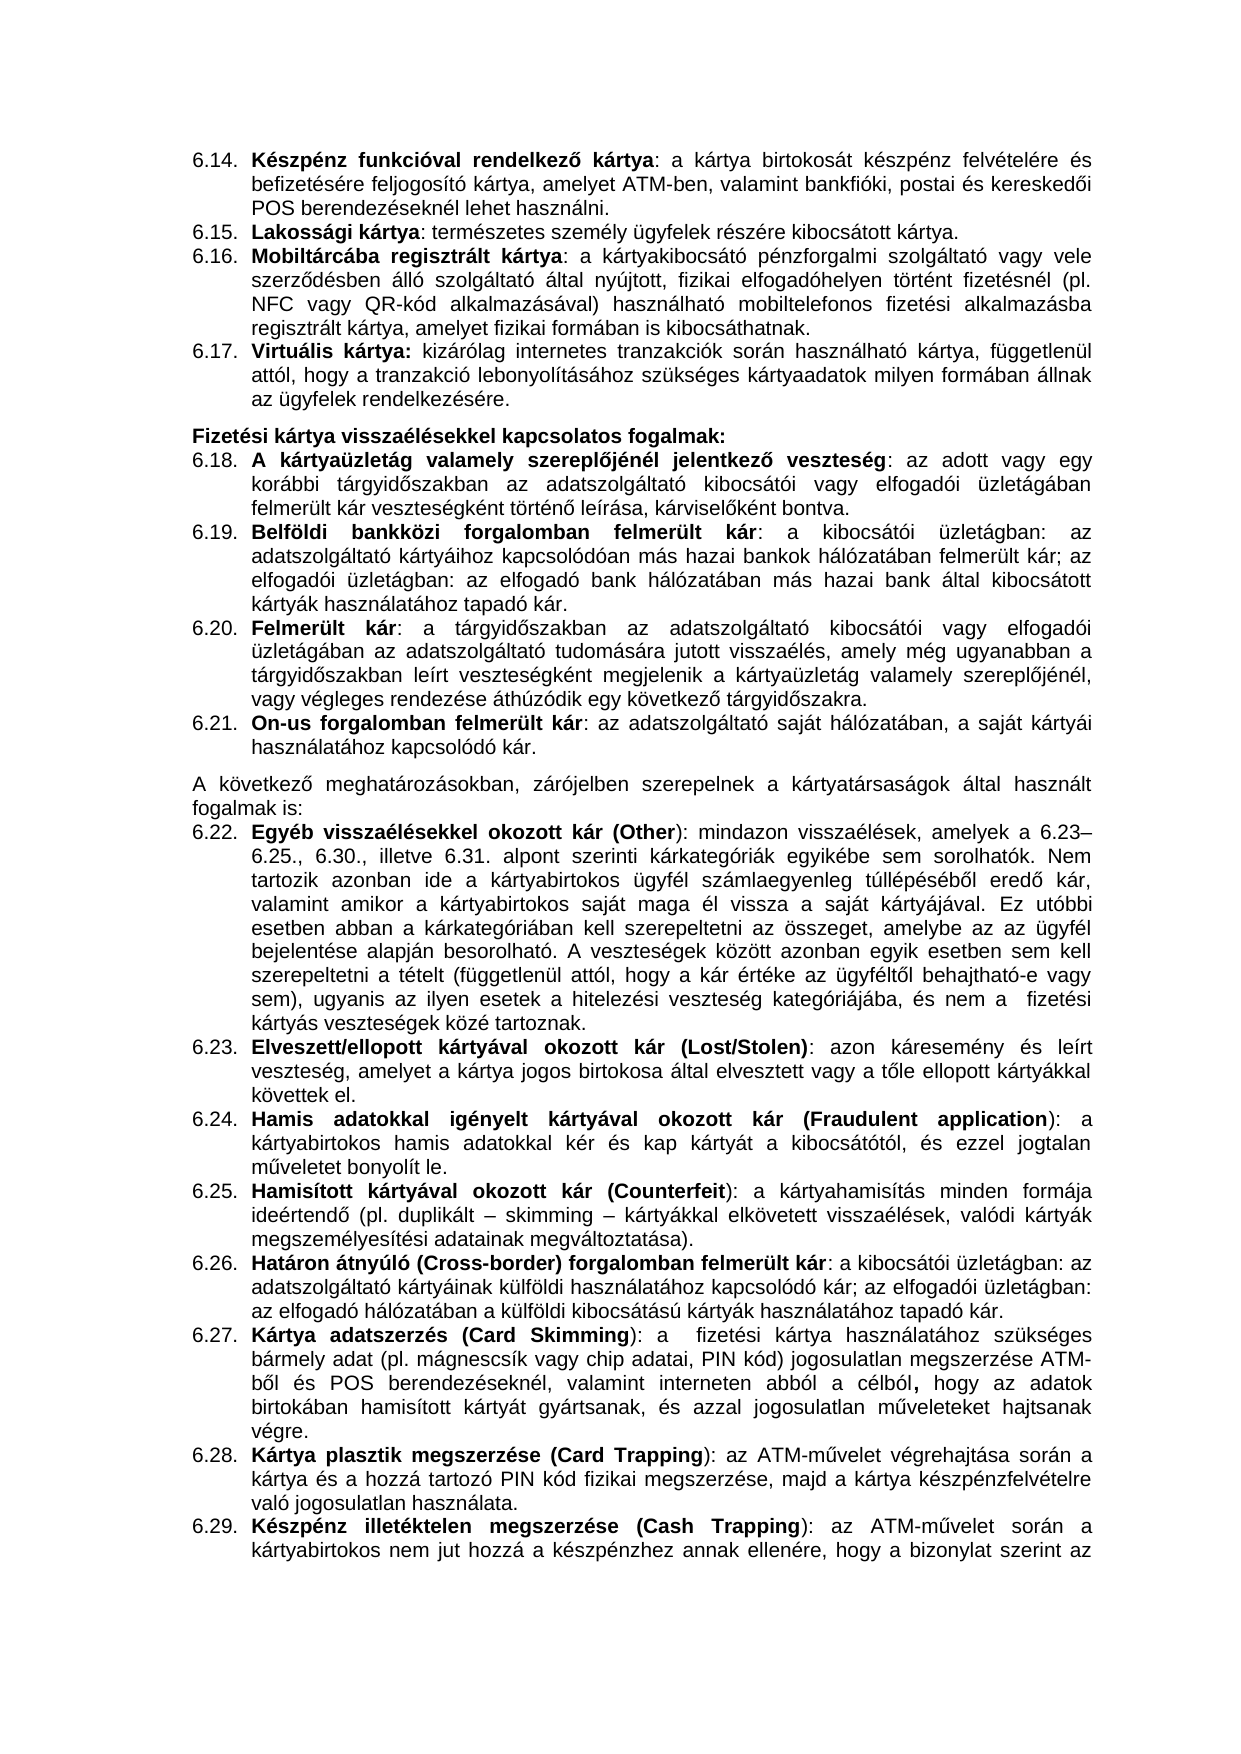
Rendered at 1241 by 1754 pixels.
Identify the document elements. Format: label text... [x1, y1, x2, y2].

text Fizetési kártya visszaélésekkel kapcsolatos fogalmak: [192, 424, 1093, 448]
text 6.23. Elveszett/ellopott kártyával okozott kár (Lost/Stolen): azon káresemény és leírt veszteség, amelyet a kártya jogos birtokosa által elvesztett vagy a tőle ellopott kártyákkal követtek el. [192, 1035, 1093, 1107]
text 6.25. Hamisított kártyával okozott kár (Counterfeit): a kártyahamisítás minden formája ideértendő (pl. duplikált – skimming – kártyákkal elkövetett visszaélések, valódi kártyák megszemélyesítési adatainak megváltoztatása). [192, 1179, 1093, 1251]
text 6.28. Kártya plasztik megszerzése (Card Trapping): az ATM-művelet végrehajtása során a kártya és a hozzá tartozó PIN kód fizikai megszerzése, majd a kártya készpénzfelvételre való jogosulatlan használata. [192, 1442, 1093, 1514]
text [192, 1514, 1093, 1562]
text 6.18. A kártyaüzletág valamely szereplőjénél jelentkező veszteség: az adott vagy egy korábbi tárgyidőszakban az adatszolgáltató kibocsátói vagy elfogadói üzletágában felmerült kár veszteségként történő leírása, kárviselőként bontva. [192, 448, 1093, 519]
text 6.19. Belföldi bankközi forgalomban felmerült kár: a kibocsátói üzletágban: az adatszolgáltató kártyáihoz kapcsolódóan más hazai bankok hálózatában felmerült kár; az elfogadói üzletágban: az elfogadó bank hálózatában más hazai bank által kibocsátott kártyák használatához tapadó kár. [192, 519, 1093, 615]
text 6.27. Kártya adatszerzés (Card Skimming): a fizetési kártya használatához szükséges bármely adat (pl. mágnescsík vagy chip adatai, PIN kód) jogosulatlan megszerzése ATM-ből és POS berendezéseknél, valamint interneten abból a célból, hogy az adatok birtokában hamisított kártyát gyártsanak, és azzal jogosulatlan műveleteket hajtsanak végre. [192, 1323, 1093, 1442]
text 6.17. Virtuális kártya: kizárólag internetes tranzakciók során használható kártya, függetlenül attól, hogy a tranzakció lebonyolításához szükséges kártyaadatok milyen formában állnak az ügyfelek rendelkezésére. [192, 339, 1093, 411]
text A következő meghatározásokban, zárójelben szerepelnek a kártyatársaságok által használt fogalmak is: [192, 772, 1093, 819]
text 6.15. Lakossági kártya: természetes személy ügyfelek részére kibocsátott kártya. [192, 219, 1093, 243]
text 6.21. On-us forgalomban felmerült kár: az adatszolgáltató saját hálózatában, a saját kártyái használatához kapcsolódó kár. [192, 711, 1093, 759]
text 6.14. Készpénz funkcióval rendelkező kártya: a kártya birtokosát készpénz felvételére és befizetésére feljogosító kártya, amelyet ATM-ben, valamint bankfióki, postai és kereskedői POS berendezéseknél lehet használni. [192, 148, 1093, 219]
text 6.16. Mobiltárcába regisztrált kártya: a kártyakibocsátó pénzforgalmi szolgáltató vagy vele szerződésben álló szolgáltató által nyújtott, fizikai elfogadóhelyen történt fizetésnél (pl. NFC vagy QR-kód alkalmazásával) használható mobiltelefonos fizetési alkalmazásba regisztrált kártya, amelyet fizikai formában is kibocsáthatnak. [192, 243, 1093, 339]
text 6.26. Határon átnyúló (Cross-border) forgalomban felmerült kár: a kibocsátói üzletágban: az adatszolgáltató kártyáinak külföldi használatához kapcsolódó kár; az elfogadói üzletágban: az elfogadó hálózatában a külföldi kibocsátású kártyák használatához tapadó kár. [192, 1251, 1093, 1323]
text 6.22. Egyéb visszaélésekkel okozott kár (Other): mindazon visszaélések, amelyek a 6.23–6.25., 6.30., illetve 6.31. alpont szerinti kárkategóriák egyikébe sem sorolhatók. Nem tartozik azonban ide a kártyabirtokos ügyfél számlaegyenleg túllépéséből eredő kár, valamint amikor a kártyabirtokos saját maga él vissza a saját kártyájával. Ez utóbbi esetben abban a kárkategóriában kell szerepeltetni az összeget, amelybe az az ügyfél bejelentése alapján besorolható. A veszteségek között azonban egyik esetben sem kell szerepeltetni a tételt (függetlenül attól, hogy a kár értéke az ügyféltől behajtható-e vagy sem), ugyanis az ilyen esetek a hitelezési veszteség kategóriájába, és nem a fizetési kártyás veszteségek közé tartoznak. [192, 819, 1093, 1035]
text 6.24. Hamis adatokkal igényelt kártyával okozott kár (Fraudulent application): a kártyabirtokos hamis adatokkal kér és kap kártyát a kibocsátótól, és ezzel jogtalan műveletet bonyolít le. [192, 1107, 1093, 1179]
text 6.20. Felmerült kár: a tárgyidőszakban az adatszolgáltató kibocsátói vagy elfogadói üzletágában az adatszolgáltató tudomására jutott visszaélés, amely még ugyanabban a tárgyidőszakban leírt veszteségként megjelenik a kártyaüzletág valamely szereplőjénél, vagy végleges rendezése áthúzódik egy következő tárgyidőszakra. [192, 615, 1093, 711]
